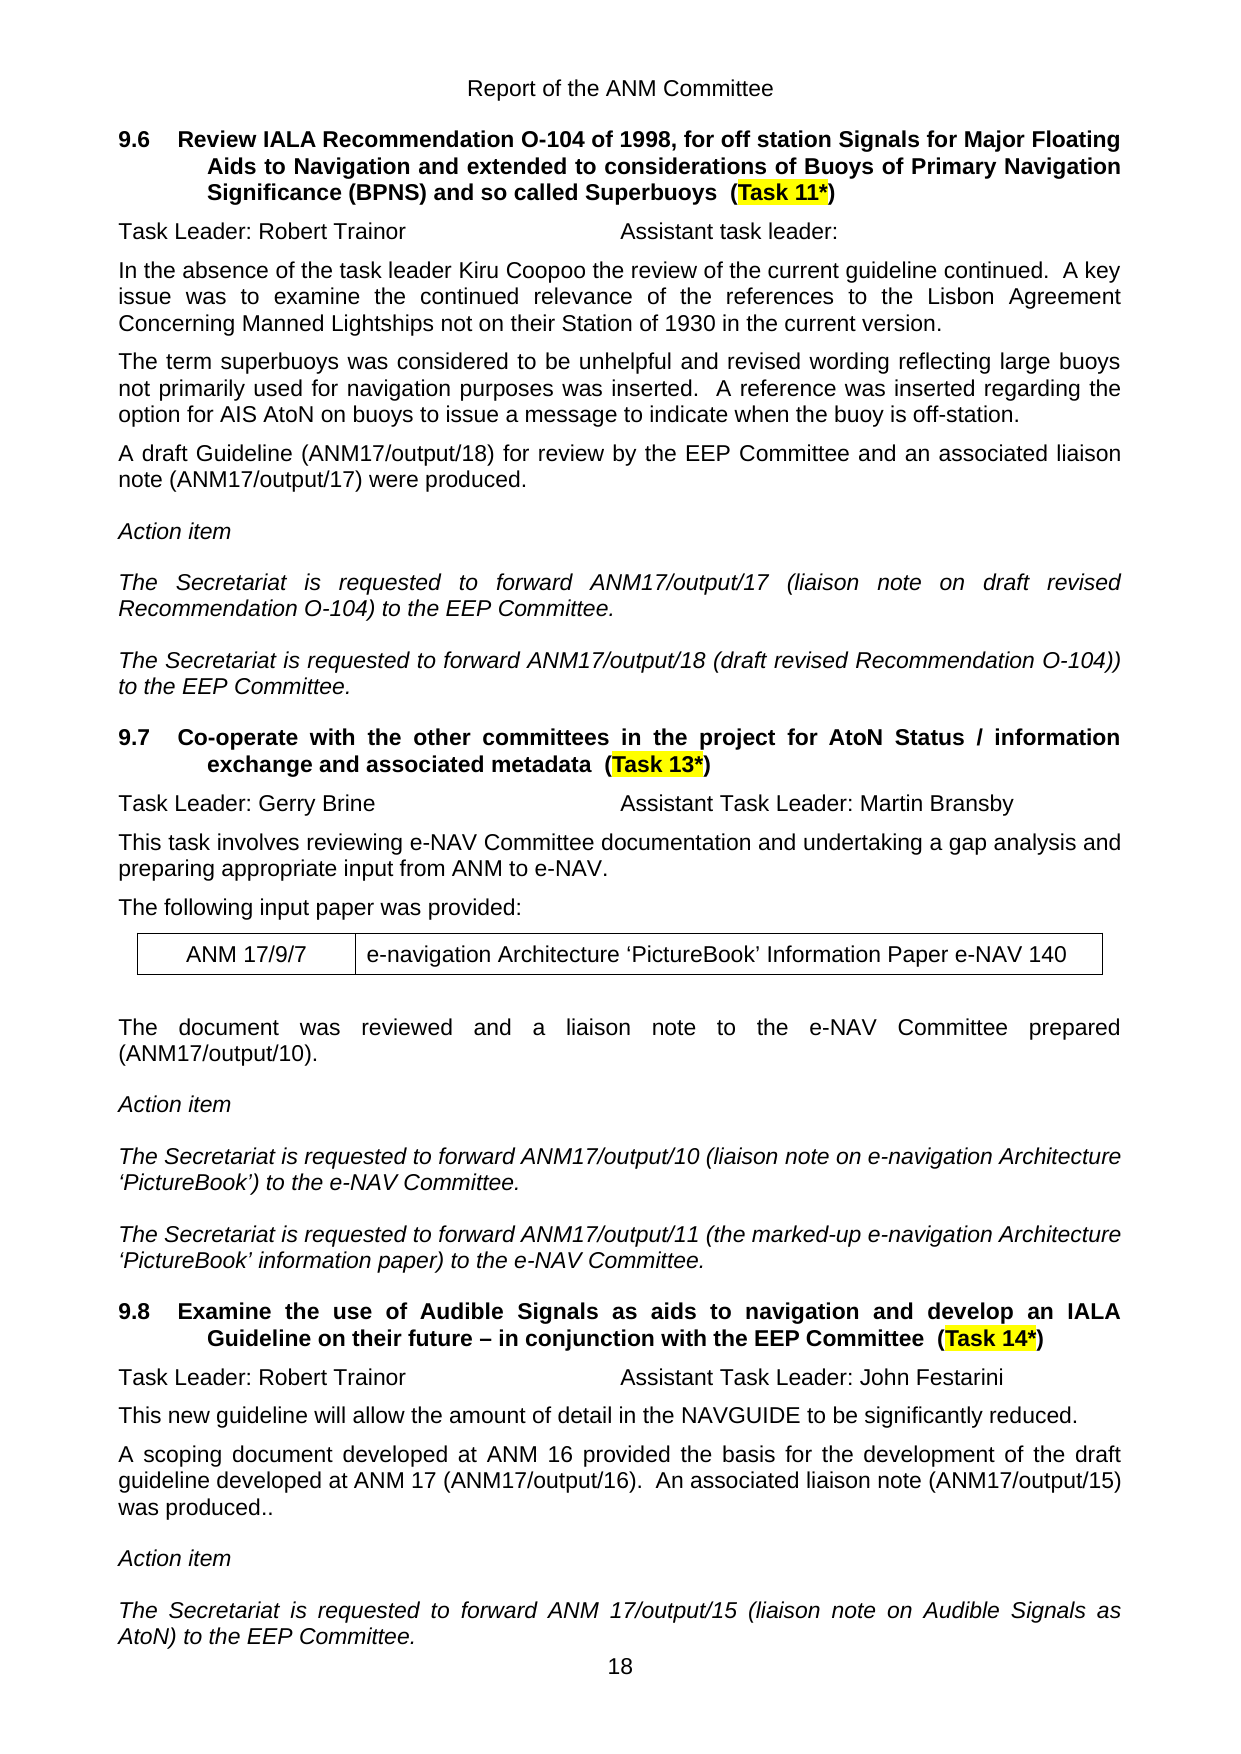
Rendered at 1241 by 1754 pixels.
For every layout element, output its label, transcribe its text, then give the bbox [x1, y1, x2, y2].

text The document was reviewed and a liaison note to the e-NAV Committee prepared (ANM17/output/10). [118, 1014, 1122, 1066]
text A draft Guideline (ANM17/output/18) for review by the EEP Committee and an associated liaison note (ANM17/output/17) were produced. [118, 440, 1122, 493]
text The Secretariat is requested to forward ANM17/output/17 (liaison note on draft revised Recommendation O-104) to the EEP Committee. [118, 569, 1122, 622]
text This task involves reviewing e-NAV Committee documentation and undertaking a gap analysis and preparing appropriate input from ANM to e-NAV. [118, 828, 1122, 881]
text Action item [118, 518, 1122, 544]
text This new guideline will allow the amount of detail in the NAVGUIDE to be significantly reduced. [118, 1402, 1122, 1429]
text The Secretariat is requested to forward ANM17/output/18 (draft revised Recommendation O-104)) to the EEP Committee. [118, 647, 1122, 699]
text In the absence of the task leader Kiru Coopoo the review of the current guideline continued. A key issue was to examine the continued relevance of the references to the Lisbon Agreement Concerning Manned Lightships not on their Station of 1930 in the current version. [118, 257, 1122, 336]
text The term superbuoys was considered to be unhelpful and revised wording reflecting large buoys not primarily used for navigation purposes was inserted. A reference was inserted regarding the option for AIS AtoN on buoys to issue a message to indicate when the buoy is off-station. [118, 348, 1122, 427]
text The Secretariat is requested to forward ANM17/output/10 (liaison note on e-navigation Architecture ‘PictureBook’) to the e-NAV Committee. [118, 1143, 1122, 1196]
subtitle Examine the use of Audible Signals as aids to navigation and develop an IALA Guideline on their future – in conjunction with the EEP Committee (Task 14*) [118, 1298, 1122, 1351]
subtitle Co-operate with the other committees in the project for AtoN Status / information exchange and associated metadata (Task 13*) [118, 724, 1122, 777]
table_header e-navigation Architecture ‘PictureBook’ Information Paper e-NAV 140 [356, 934, 1102, 974]
text Task Leader: Gerry Brine Assistant Task Leader: Martin Bransby [118, 789, 1122, 816]
subtitle Review IALA Recommendation O-104 of 1998, for off station Signals for Major Floating Aids to Navigation and extended to considerations of Buoys of Primary Navigation Significance (BPNS) and so called Superbuoys (Task 11*) [118, 126, 1122, 205]
text Action item [118, 1091, 1122, 1118]
text Action item [118, 1545, 1122, 1572]
table_header ANM 17/9/7 [138, 934, 355, 974]
text The Secretariat is requested to forward ANM17/output/11 (the marked-up e-navigation Architecture ‘PictureBook’ information paper) to the e-NAV Committee. [118, 1221, 1122, 1273]
text The following input paper was provided: [118, 894, 1122, 920]
text Task Leader: Robert Trainor Assistant Task Leader: John Festarini [118, 1363, 1122, 1390]
text A scoping document developed at ANM 16 provided the basis for the development of the draft guideline developed at ANM 17 (ANM17/output/16). An associated liaison note (ANM17/output/15) was produced.. [118, 1441, 1122, 1520]
text Task Leader: Robert Trainor Assistant task leader: [118, 218, 1122, 244]
text The Secretariat is requested to forward ANM 17/output/15 (liaison note on Audible Signals as AtoN) to the EEP Committee. [118, 1597, 1122, 1649]
